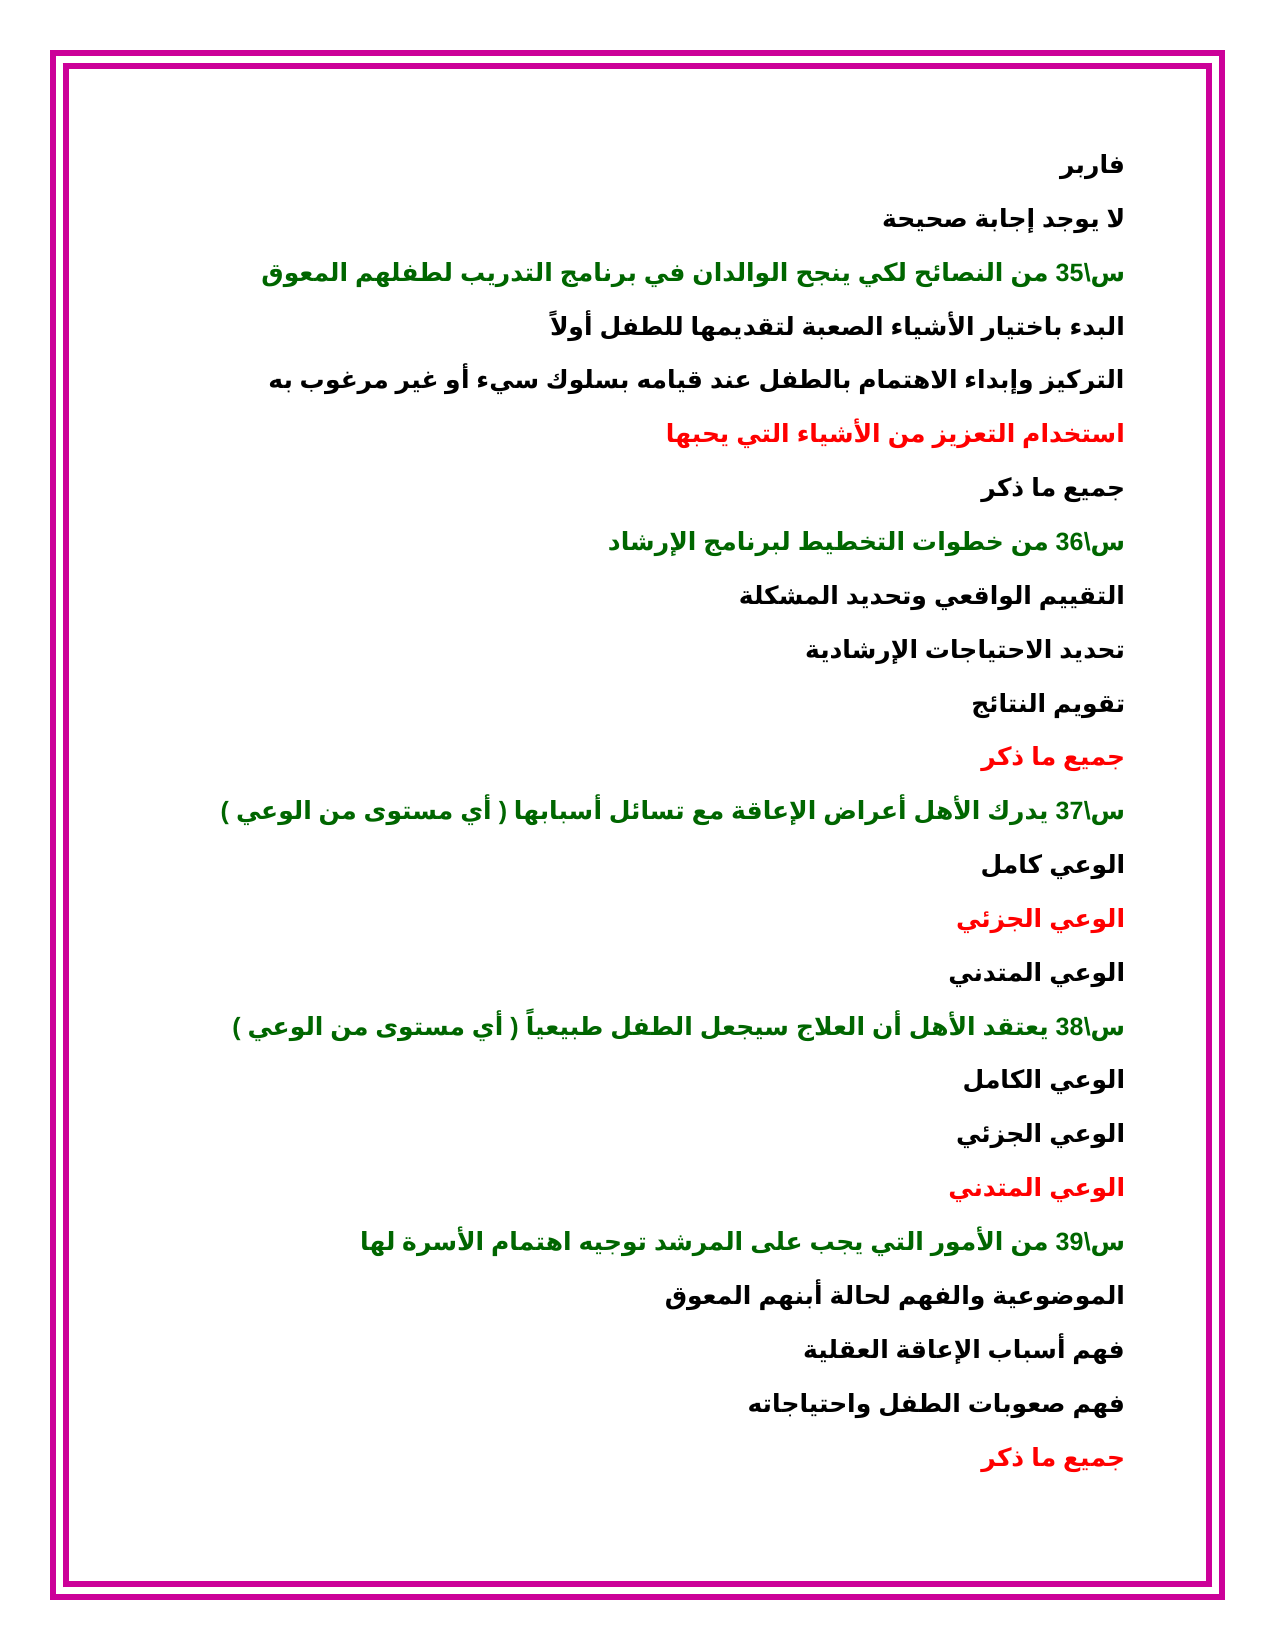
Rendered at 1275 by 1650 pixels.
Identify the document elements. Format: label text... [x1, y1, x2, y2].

text الوعي الجزئي [150, 1119, 1125, 1148]
text استخدام التعزيز من الأشياء التي يحبها [150, 419, 1125, 448]
text س\35 من النصائح لكي ينجح الوالدان في برنامج التدريب لطفلهم المعوق [150, 258, 1125, 286]
text الموضوعية والفهم لحالة أبنهم المعوق [150, 1281, 1125, 1310]
text س\39 من الأمور التي يجب على المرشد توجيه اهتمام الأسرة لها [150, 1227, 1125, 1256]
text التقييم الواقعي وتحديد المشكلة [150, 581, 1125, 609]
text تقويم النتائج [150, 688, 1125, 717]
text جميع ما ذكر [150, 742, 1125, 771]
text جميع ما ذكر [150, 1442, 1125, 1471]
text الوعي المتدني [150, 1173, 1125, 1202]
text الوعي الكامل [150, 1066, 1125, 1094]
text جميع ما ذكر [150, 473, 1125, 502]
text التركيز وإبداء الاهتمام بالطفل عند قيامه بسلوك سيء أو غير مرغوب به [150, 365, 1125, 394]
text فاربر [150, 150, 1125, 179]
text الوعي المتدني [150, 958, 1125, 987]
text تحديد الاحتياجات الإرشادية [150, 635, 1125, 663]
text الوعي كامل [150, 850, 1125, 879]
text س\36 من خطوات التخطيط لبرنامج الإرشاد [150, 527, 1125, 556]
text الوعي الجزئي [150, 904, 1125, 933]
text س\37 يدرك الأهل أعراض الإعاقة مع تسائل أسبابها ( أي مستوى من الوعي ) [150, 796, 1125, 825]
text فهم أسباب الإعاقة العقلية [150, 1335, 1125, 1363]
text البدء باختيار الأشياء الصعبة لتقديمها للطفل أولاً [150, 312, 1125, 340]
text س\38 يعتقد الأهل أن العلاج سيجعل الطفل طبيعياً ( أي مستوى من الوعي ) [150, 1012, 1125, 1040]
text لا يوجد إجابة صحيحة [150, 204, 1125, 233]
text فهم صعوبات الطفل واحتياجاته [150, 1389, 1125, 1417]
